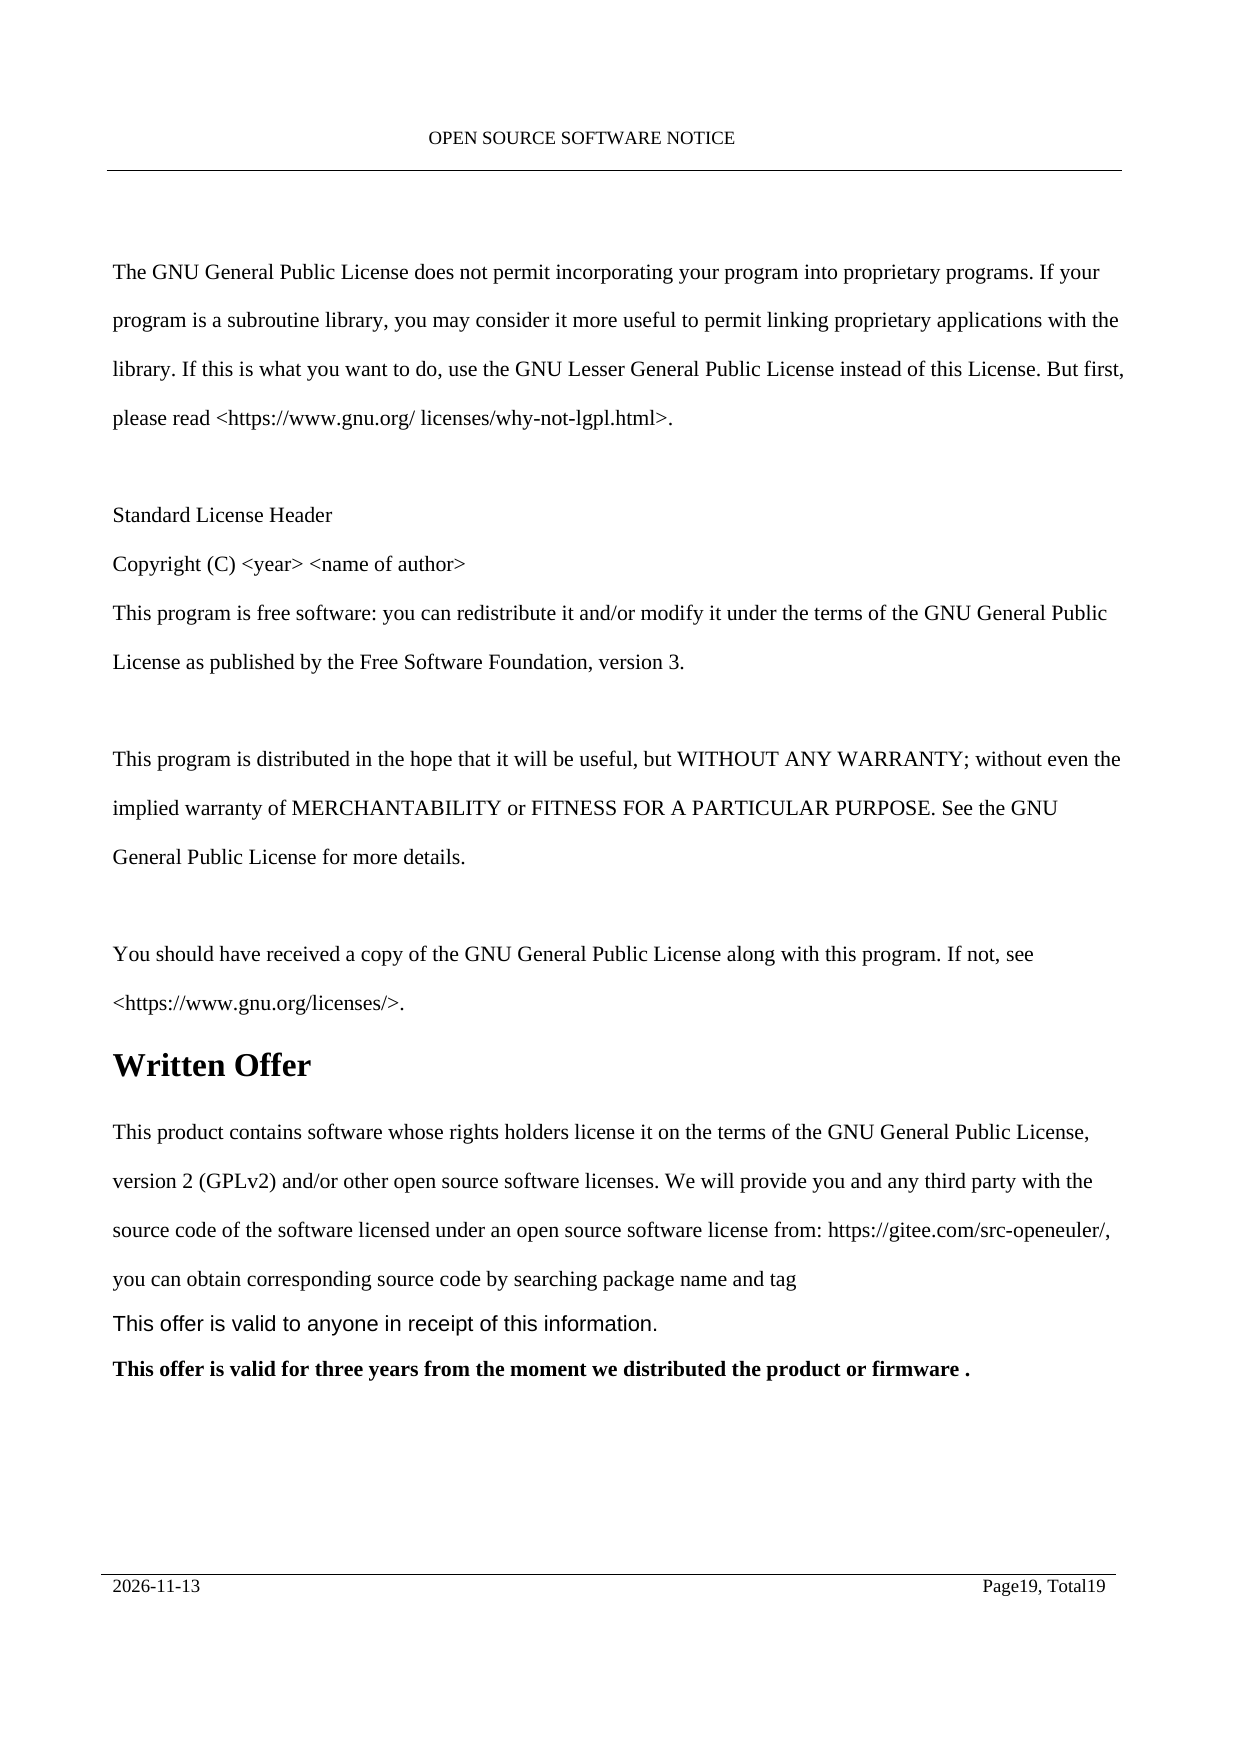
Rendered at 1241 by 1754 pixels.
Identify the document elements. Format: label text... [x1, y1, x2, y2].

text This offer is valid to anyone in receipt of this information. [112, 1307, 1128, 1339]
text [112, 206, 1128, 1019]
text This offer is valid for three years from the moment we distributed the product or firmware . [112, 1352, 1128, 1384]
text Written Offer [112, 1031, 1128, 1096]
text This product contains software whose rights holders license it on the terms of the GNU General Public License, version 2 (GPLv2) and/or other open source software licenses. We will provide you and any third party with the source code of the software licensed under an open source software license from: https://gitee.com/src-openeuler/, you can obtain corresponding source code by searching package name and tag [112, 1116, 1128, 1294]
